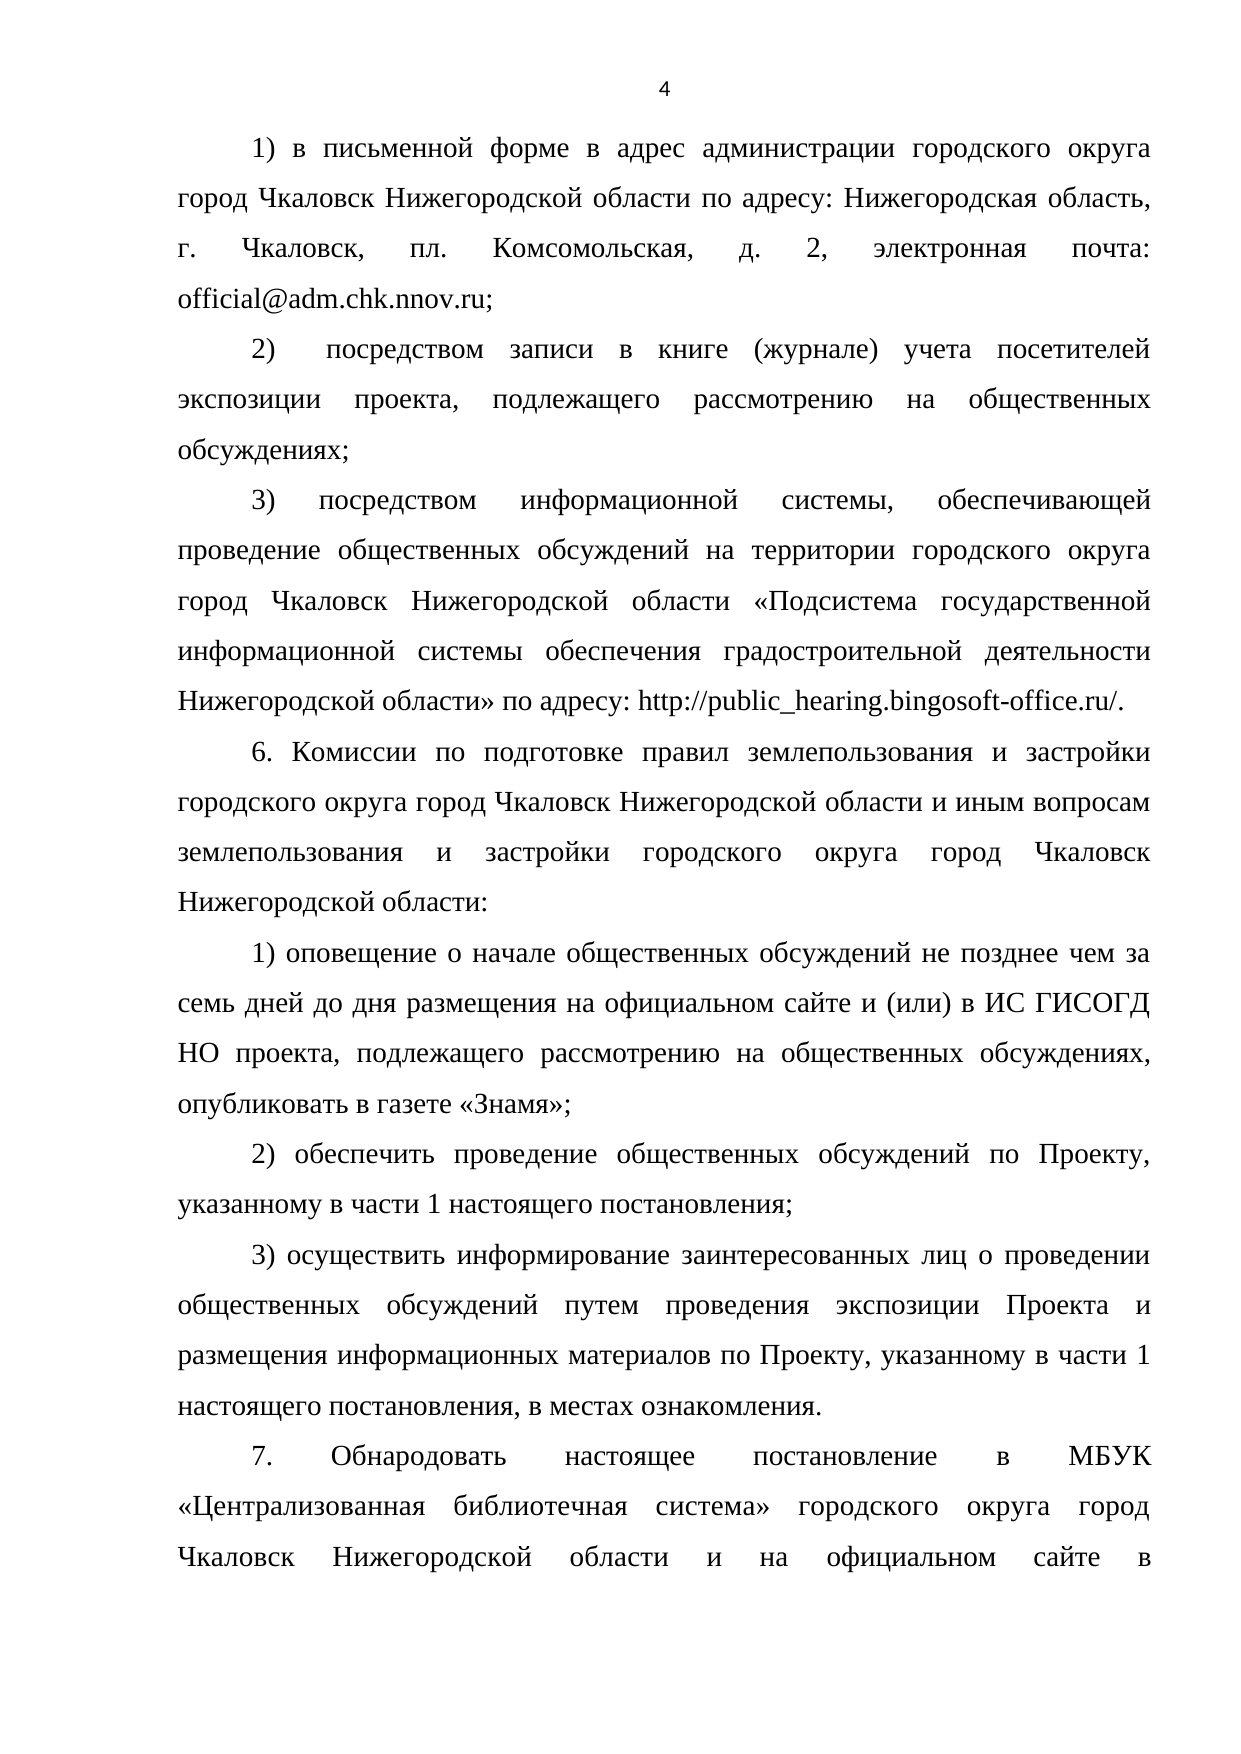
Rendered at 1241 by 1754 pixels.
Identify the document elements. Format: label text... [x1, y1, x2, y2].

text 6. Комиссии по подготовке правил землепользования и застройки городского округа город Чкаловск Нижегородской области и иным вопросам землепользования и застройки городского округа город Чкаловск Нижегородской области: [177, 734, 1152, 918]
text 1) оповещение о начале общественных обсуждений не позднее чем за семь дней до дня размещения на официальном сайте и (или) в ИС ГИСОГД НО проекта, подлежащего рассмотрению на общественных обсуждениях, опубликовать в газете «Знамя»; [177, 935, 1152, 1119]
text 3) посредством информационной системы, обеспечивающей проведение общественных обсуждений на территории городского округа город Чкаловск Нижегородской области «Подсистема государственной информационной системы обеспечения градостроительной деятельности Нижегородской области» по адресу: http://public_hearing.bingosoft-office.ru/. [177, 482, 1152, 717]
text 3) осуществить информирование заинтересованных лиц о проведении общественных обсуждений путем проведения экспозиции Проекта и размещения информационных материалов по Проекту, указанному в части 1 настоящего постановления, в местах ознакомления. [177, 1237, 1152, 1421]
text 1) в письменной форме в адрес администрации городского округа город Чкаловск Нижегородской области по адресу: Нижегородская область, г. Чкаловск, пл. Комсомольская, д. 2, электронная почта: official@adm.chk.nnov.ru; [177, 130, 1152, 314]
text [177, 1438, 1152, 1572]
text 2) посредством записи в книге (журнале) учета посетителей экспозиции проекта, подлежащего рассмотрению на общественных обсуждениях; [177, 331, 1152, 465]
text 2) обеспечить проведение общественных обсуждений по Проекту, указанному в части 1 настоящего постановления; [177, 1136, 1152, 1220]
